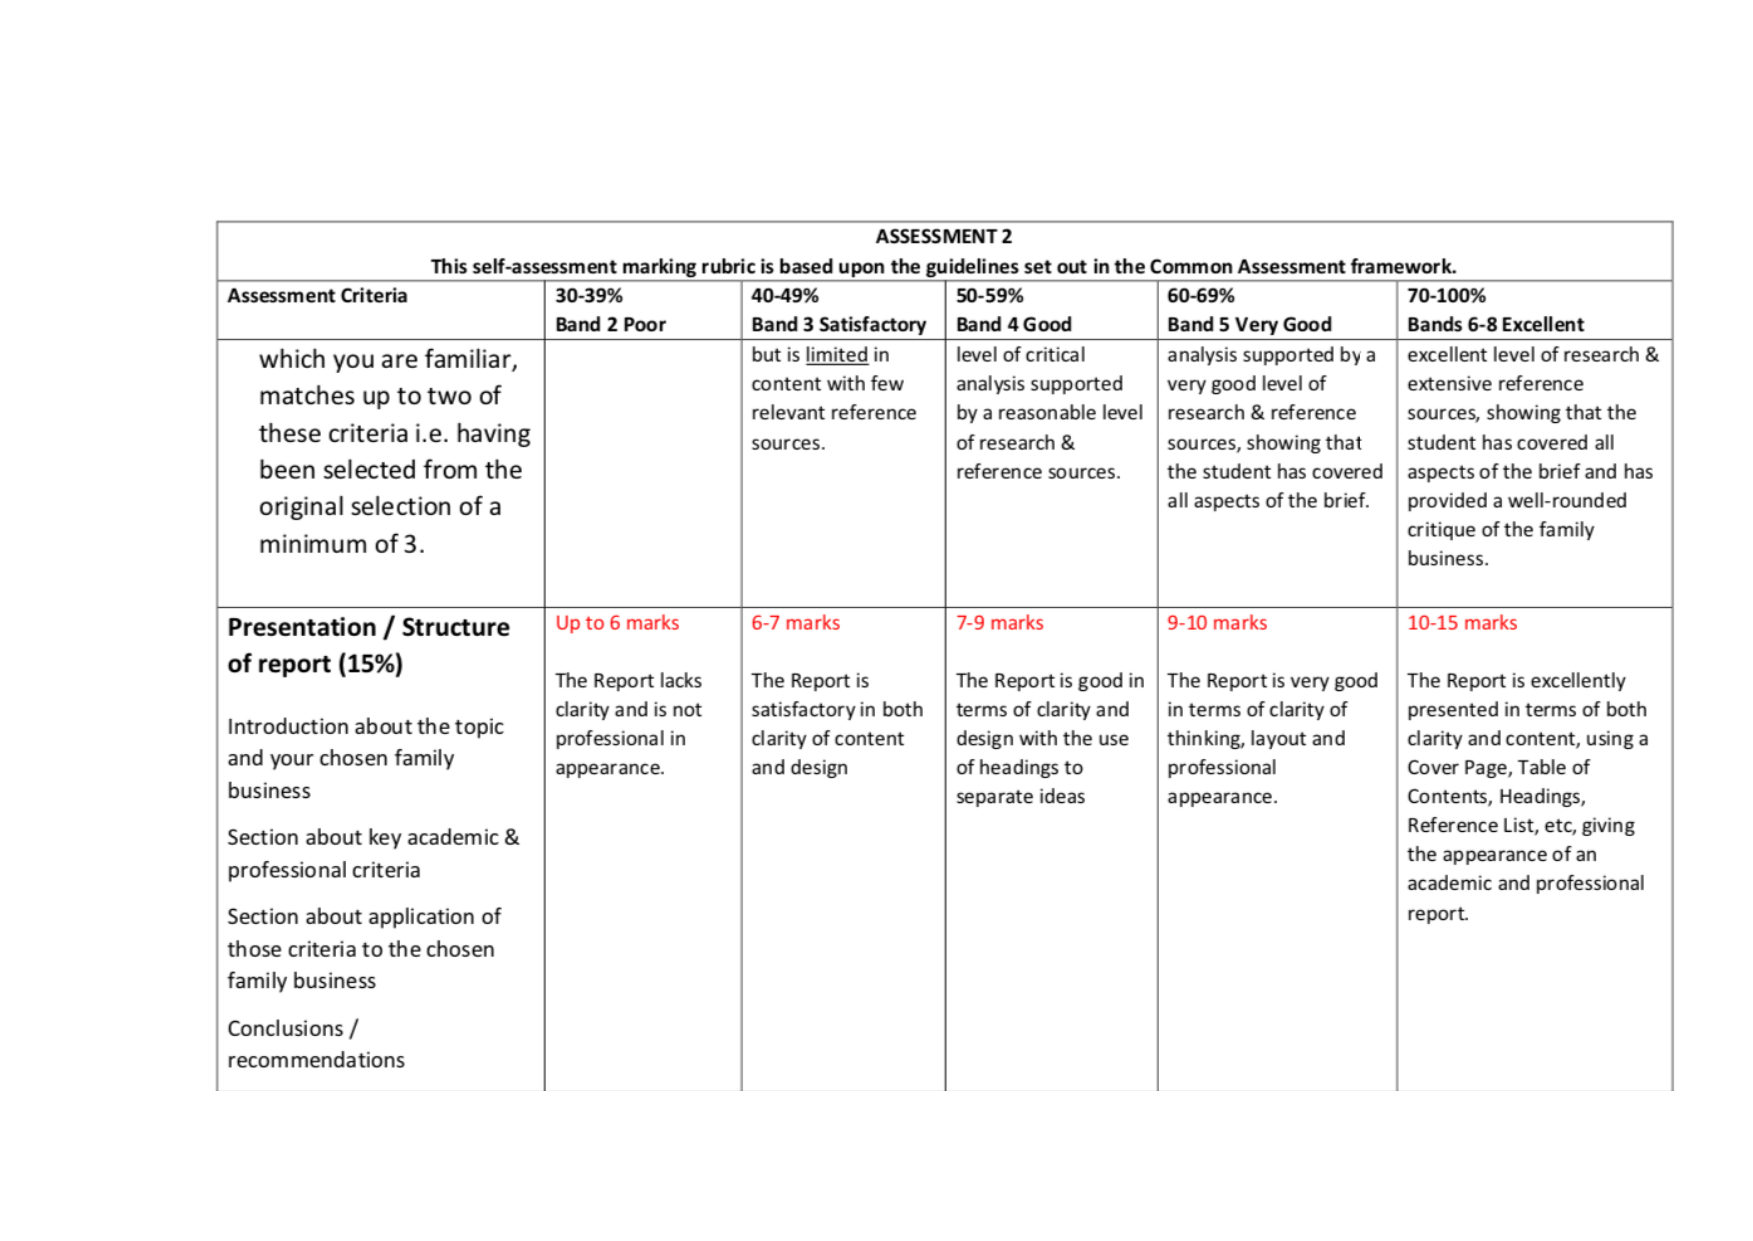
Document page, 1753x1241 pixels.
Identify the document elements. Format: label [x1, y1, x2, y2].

picture [150, 150, 1698, 1091]
